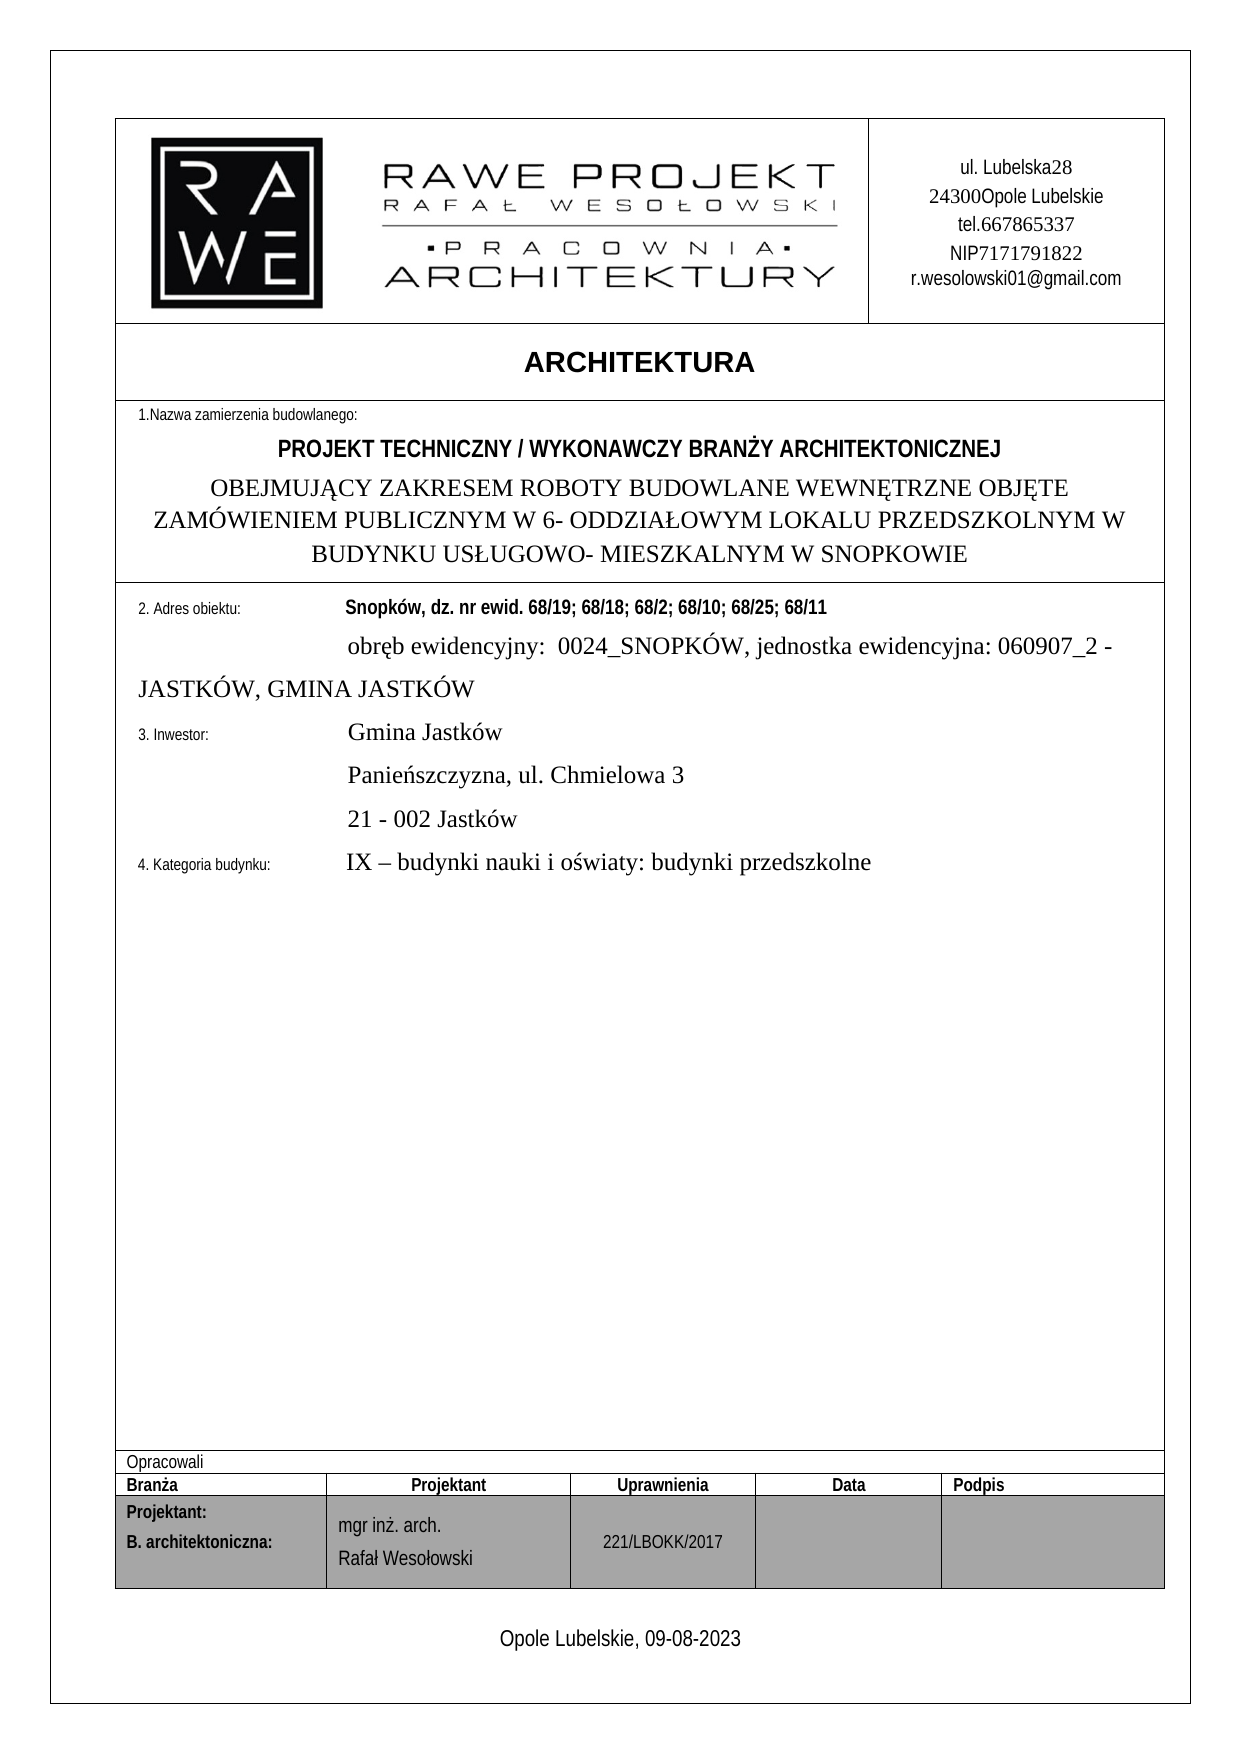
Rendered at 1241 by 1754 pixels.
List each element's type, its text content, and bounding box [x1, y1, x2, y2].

table_cell Projektant: B. architektoniczna: [116, 1496, 326, 1588]
table_cell ARCHITEKTURA [116, 324, 1164, 399]
table_cell Projektant [327, 1474, 570, 1495]
table_cell Branża [116, 1474, 326, 1495]
table_cell 2. Adres obiektu: Snopków, dz. nr ewid. 68/19; 68/18; 68/2; 68/10; 68/25; 68/11 3. Inwestor: 4. Kategoria budynku: [116, 583, 1164, 1450]
table_cell Podpis [942, 1474, 1164, 1495]
picture [126, 127, 861, 316]
table_cell 221/LBOKK/2017 [571, 1496, 755, 1588]
table_cell Uprawnienia [571, 1474, 755, 1495]
table_cell Data [756, 1474, 941, 1495]
table_header [116, 119, 868, 323]
table_cell mgr inż. arch. Rafał Wesołowski [327, 1496, 570, 1588]
table_cell [756, 1496, 941, 1588]
table_cell [942, 1496, 1164, 1588]
table_cell Opracowali [116, 1451, 1164, 1473]
table_header ul. Lubelska Opole Lubelskie tel. NIP r.wesolowski01@gmail.com [869, 119, 1164, 323]
table_cell 1.Nazwa zamierzenia budowlanego: PROJEKT TECHNICZNY / WYKONAWCZY BRANŻY ARCHITEKTONICZNEJ [116, 401, 1164, 582]
